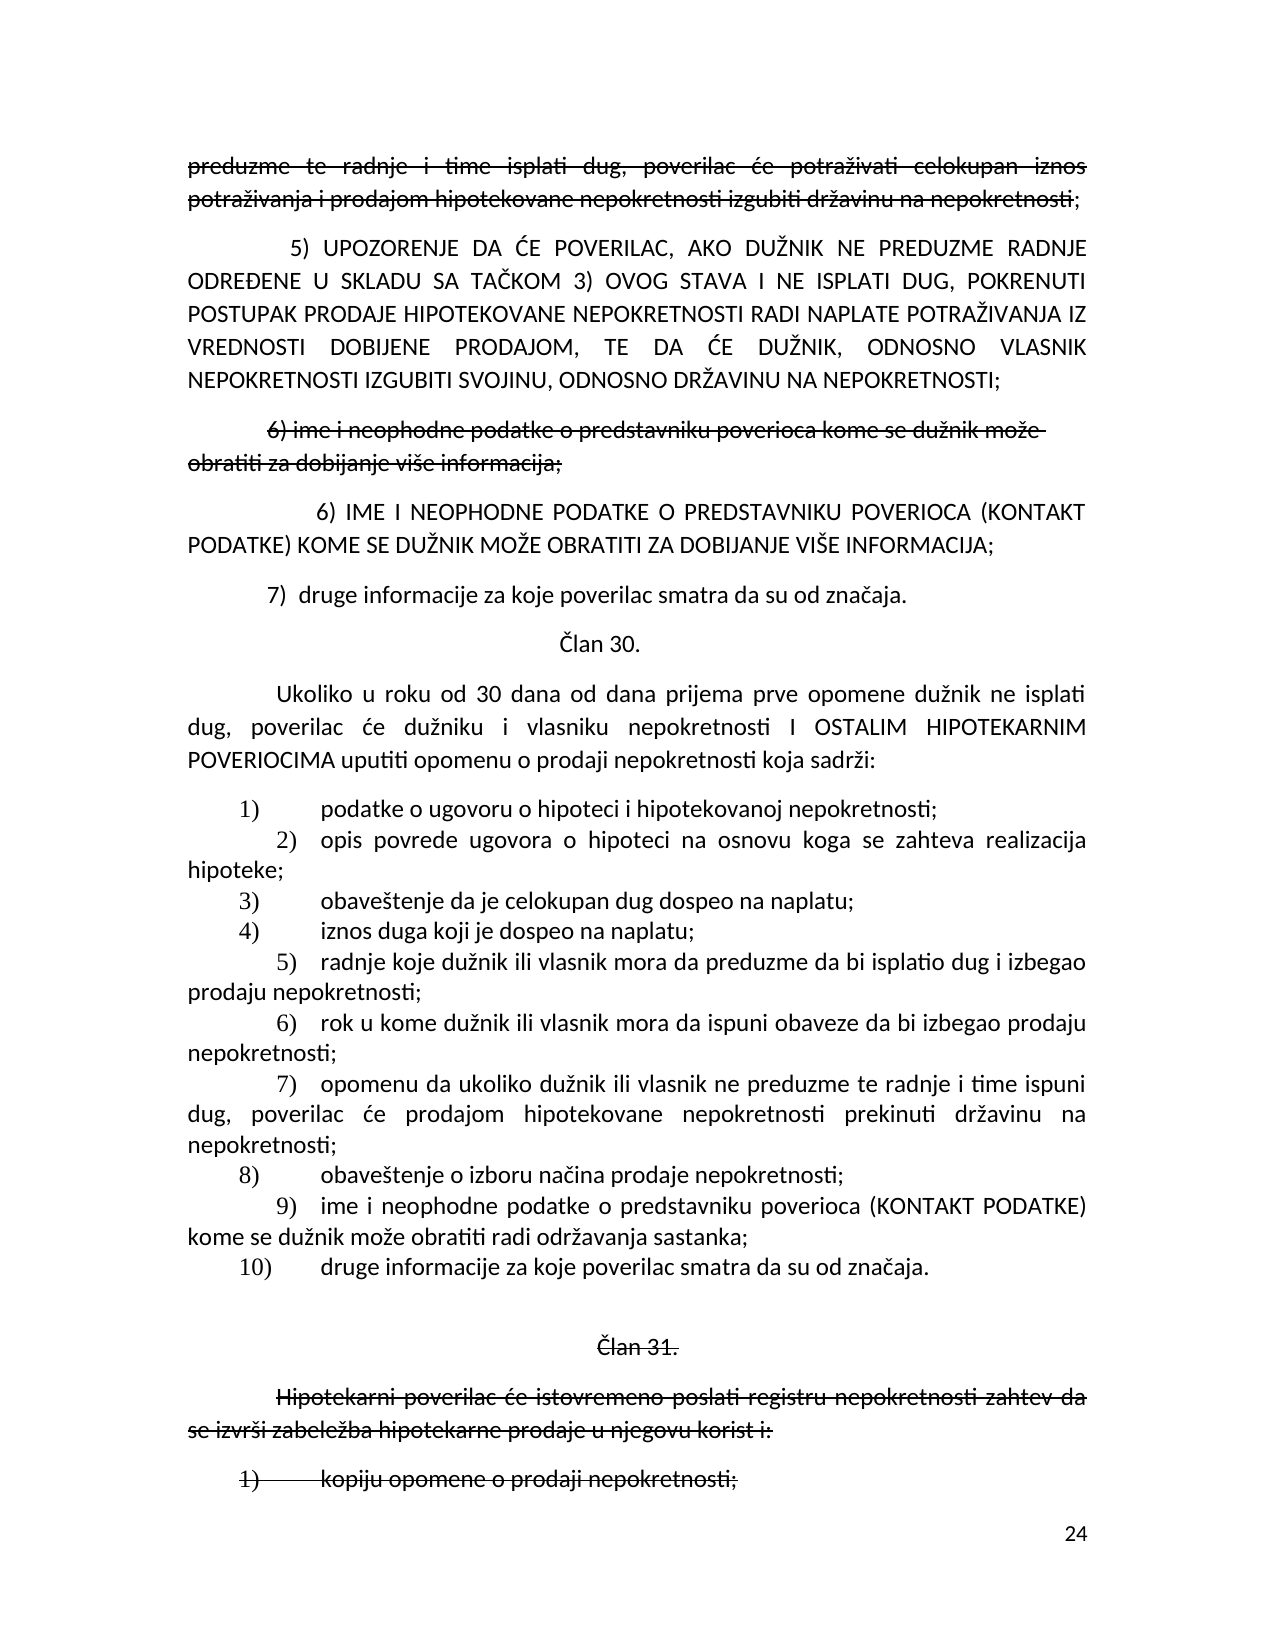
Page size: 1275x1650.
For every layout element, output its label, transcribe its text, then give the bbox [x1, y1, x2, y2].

list podatke o ugovoru o hipoteci i hipotekovanoj nepokretnosti; [187, 793, 1087, 824]
list opomenu da ukoliko dužnik ili vlasnik ne preduzme te radnje i time ispuni dug, poverilac će prodajom hipotekovane nepokretnosti prekinuti državinu na nepokretnosti; [187, 1068, 1087, 1159]
text 7) druge informacije za koje poverilac smatra da su od značaja. [187, 579, 1087, 609]
text Hipotekarni poverilac će istovremeno poslati registru nepokretnosti zahtev da se izvrši zabeležba hipotekarne prodaje u njegovu korist i: [187, 1381, 1087, 1444]
list ime i neophodne podatke o predstavniku poverioca (KONTAKT PODATKE) kome se dužnik može obratiti radi održavanja sastanka; [187, 1190, 1087, 1251]
text Član 31. [187, 1331, 1087, 1362]
text 5) UPOZORENJE DA ĆE POVERILAC, AKO DUŽNIK NE PREDUZME RADNJE ODREĐENE U SKLADU SA TAČKOM 3) OVOG STAVA I NE ISPLATI DUG, POKRENUTI POSTUPAK PRODAJE HIPOTEKOVANE NEPOKRETNOSTI RADI NAPLATE POTRAŽIVANJA IZ VREDNOSTI DOBIJENE PRODAJOM, TE DA ĆE DUŽNIK, ODNOSNO VLASNIK NEPOKRETNOSTI IZGUBITI SVOJINU, ODNOSNO DRŽAVINU NA NEPOKRETNOSTI; [187, 232, 1087, 395]
list iznos duga koji je dospeo na naplatu; [187, 915, 1087, 946]
list radnje koje dužnik ili vlasnik mora da preduzme da bi isplatio dug i izbegao prodaju nepokretnosti; [187, 946, 1087, 1007]
list rok u kome dužnik ili vlasnik mora da ispuni obaveze da bi izbegao prodaju nepokretnosti; [187, 1007, 1087, 1068]
list obaveštenje da je celokupan dug dospeo na naplatu; [187, 885, 1087, 915]
text Ukoliko u roku od 30 dana od dana prijema prve opomene dužnik ne isplati dug, poverilac će dužniku i vlasniku nepokretnosti I OSTALIM HIPOTEKARNIM POVERIOCIMA uputiti opomenu o prodaji nepokretnosti koja sadrži: [187, 678, 1087, 774]
text 6) IME I NEOPHODNE PODATKE O PREDSTAVNIKU POVERIOCA (KONTAKT PODATKE) KOME SE DUŽNIK MOŽE OBRATITI ZA DOBIJANJE VIŠE INFORMACIJA; [187, 496, 1087, 560]
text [187, 150, 1087, 166]
list opis povrede ugovora o hipoteci na osnovu koga se zahteva realizacija hipoteke; [187, 824, 1087, 885]
text 6) ime i neophodne podatke o predstavniku poverioca kome se dužnik može obratiti za dobijanje više informacija; [187, 414, 1087, 477]
list obaveštenje o izboru načina prodaje nepokretnosti; [187, 1159, 1087, 1190]
list druge informacije za koje poverilac smatra da su od značaja. [187, 1251, 1087, 1282]
list kopiju opomene o prodaji nepokretnosti; [187, 1463, 1087, 1494]
text Član 30. [187, 628, 1012, 659]
